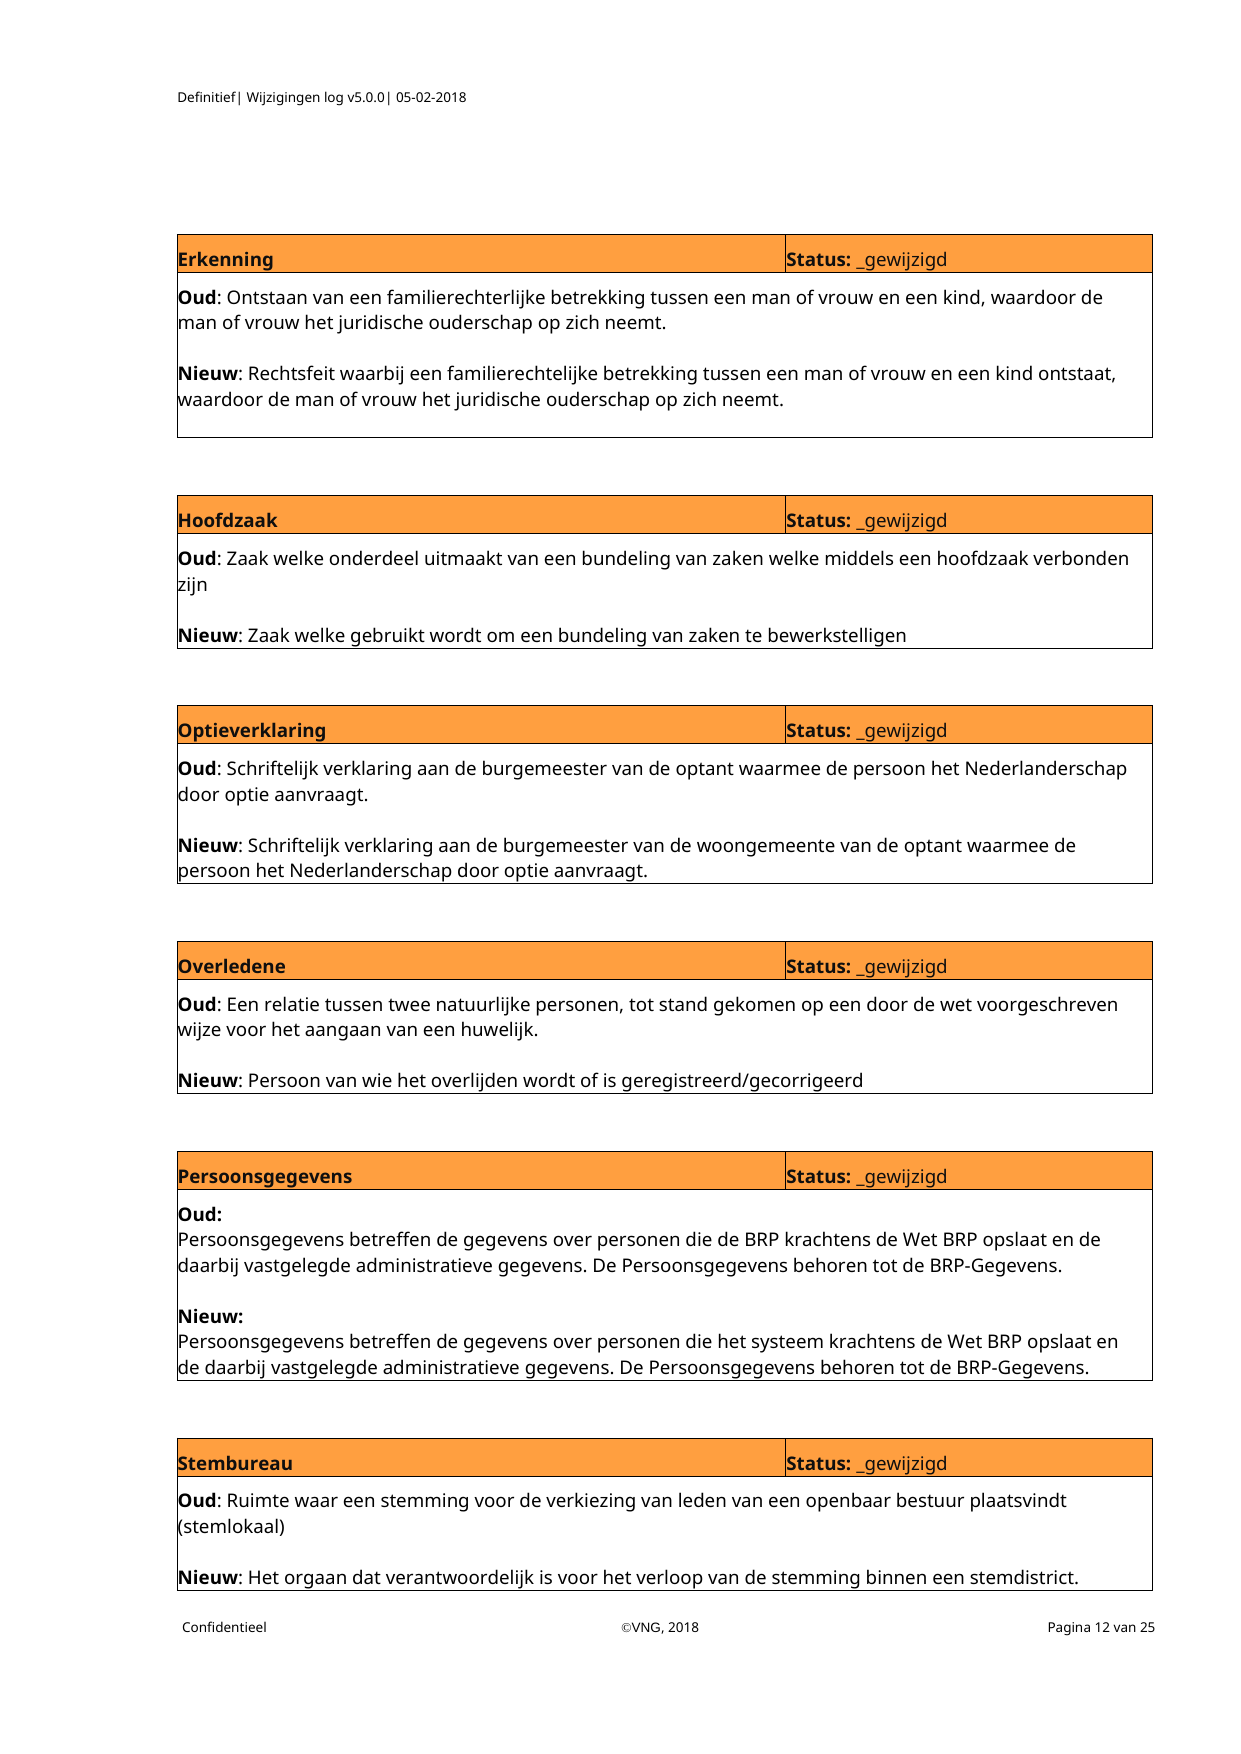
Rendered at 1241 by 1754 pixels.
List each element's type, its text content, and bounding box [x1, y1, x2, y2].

table_header Hoofdzaak [178, 496, 785, 533]
table_header Status: _gewijzigd [786, 1152, 1152, 1189]
table_header Status: _gewijzigd [786, 942, 1152, 979]
table_header Status: _gewijzigd [786, 1439, 1152, 1476]
table_cell Oud: Ruimte waar een stemming voor de verkiezing van leden van een openbaar bestuur plaatsvindt (stemlokaal) Nieuw: Het orgaan dat verantwoordelijk is voor het verloop van de stemming binnen een stemdistrict. [178, 1477, 1152, 1590]
table_cell Oud: Persoonsgegevens betreffen de gegevens over personen die de BRP krachtens de Wet BRP opslaat en de daarbij vastgelegde administratieve gegevens. De Persoonsgegevens behoren tot de BRP-Gegevens. Nieuw: Persoonsgegevens betreffen de gegevens over personen die het systeem krachtens de Wet BRP opslaat en de daarbij vastgelegde administratieve gegevens. De Persoonsgegevens behoren tot de BRP-Gegevens. [178, 1190, 1152, 1380]
table_header Overledene [178, 942, 785, 979]
table_cell Oud: Schriftelijk verklaring aan de burgemeester van de optant waarmee de persoon het Nederlanderschap door optie aanvraagt. Nieuw: Schriftelijk verklaring aan de burgemeester van de woongemeente van de optant waarmee de persoon het Nederlanderschap door optie aanvraagt. [178, 744, 1152, 883]
table_header Persoonsgegevens [178, 1152, 785, 1189]
table_cell Oud: Een relatie tussen twee natuurlijke personen, tot stand gekomen op een door de wet voorgeschreven wijze voor het aangaan van een huwelijk. Nieuw: Persoon van wie het overlijden wordt of is geregistreerd/gecorrigeerd [178, 980, 1152, 1093]
table_header Stembureau [178, 1439, 785, 1476]
table_header Optieverklaring [178, 706, 785, 743]
table_header Status: _gewijzigd [786, 706, 1152, 743]
table_cell Oud: Ontstaan van een familierechterlijke betrekking tussen een man of vrouw en een kind, waardoor de man of vrouw het juridische ouderschap op zich neemt. Nieuw: Rechtsfeit waarbij een familierechtelijke betrekking tussen een man of vrouw en een kind ontstaat, waardoor de man of vrouw het juridische ouderschap op zich neemt. [178, 273, 1152, 437]
table_header Status: _gewijzigd [786, 235, 1152, 272]
table_header Erkenning [178, 235, 785, 272]
table_cell Oud: Zaak welke onderdeel uitmaakt van een bundeling van zaken welke middels een hoofdzaak verbonden zijn Nieuw: Zaak welke gebruikt wordt om een bundeling van zaken te bewerkstelligen [178, 534, 1152, 647]
table_header Status: _gewijzigd [786, 496, 1152, 533]
